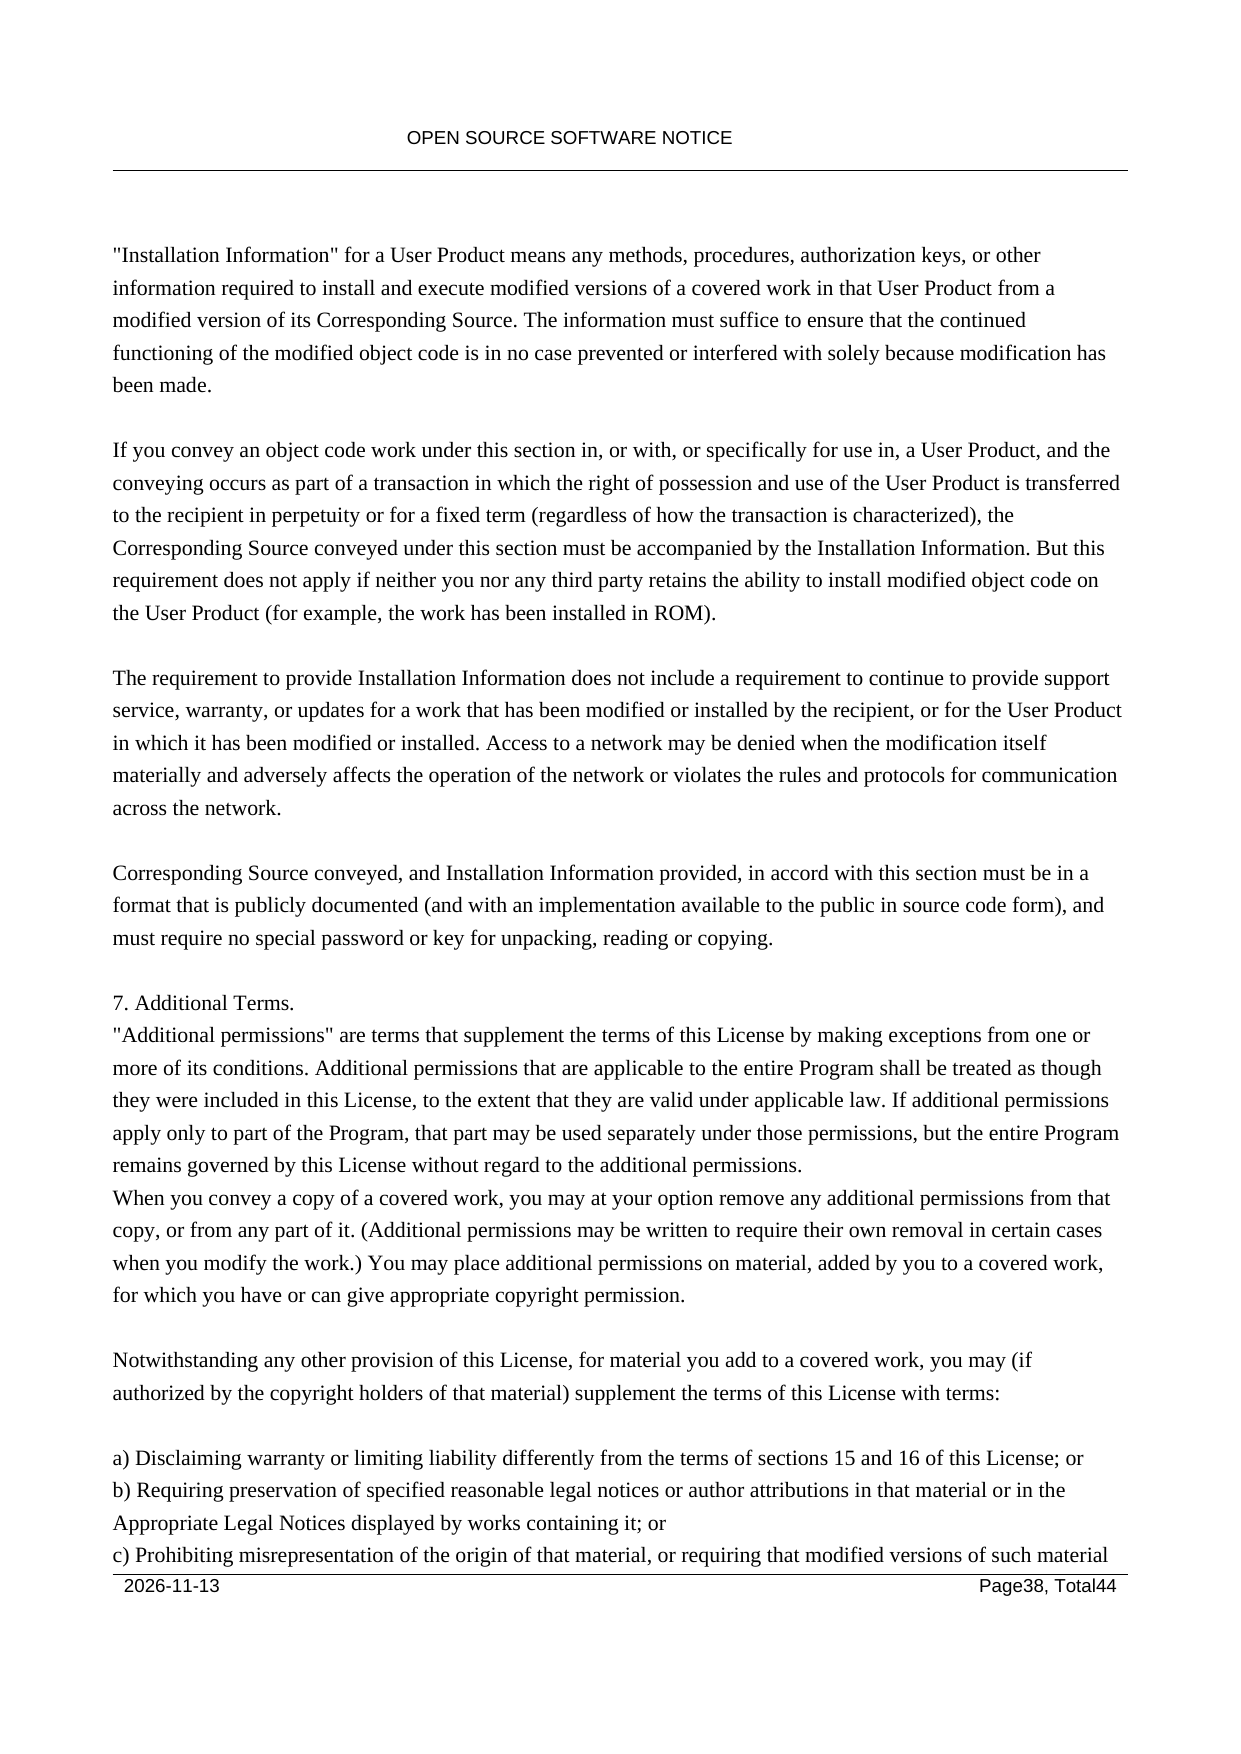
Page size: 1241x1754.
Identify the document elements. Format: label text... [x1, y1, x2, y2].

text "Additional permissions" are terms that supplement the terms of this License by making exceptions from one or more of its conditions. Additional permissions that are applicable to the entire Program shall be treated as though they were included in this License, to the extent that they are valid under applicable law. If additional permissions apply only to part of the Program, that part may be used separately under those permissions, but the entire Program remains governed by this License without regard to the additional permissions. [112, 1019, 1128, 1181]
text The requirement to provide Installation Information does not include a requirement to continue to provide support service, warranty, or updates for a work that has been modified or installed by the recipient, or for the User Product in which it has been modified or installed. Access to a network may be denied when the modification itself materially and adversely affects the operation of the network or violates the rules and protocols for communication across the network. [112, 661, 1128, 824]
text 7. Additional Terms. [112, 986, 1128, 1019]
text "Installation Information" for a User Product means any methods, procedures, authorization keys, or other information required to install and execute modified versions of a covered work in that User Product from a modified version of its Corresponding Source. The information must suffice to ensure that the continued functioning of the modified object code is in no case prevented or interfered with solely because modification has been made. [112, 239, 1128, 401]
text a) Disclaiming warranty or limiting liability differently from the terms of sections 15 and 16 of this License; or [112, 1441, 1128, 1474]
text Notwithstanding any other provision of this License, for material you add to a covered work, you may (if authorized by the copyright holders of that material) supplement the terms of this License with terms: [112, 1344, 1128, 1409]
text b) Requiring preservation of specified reasonable legal notices or author attributions in that material or in the Appropriate Legal Notices displayed by works containing it; or [112, 1474, 1128, 1539]
text When you convey a copy of a covered work, you may at your option remove any additional permissions from that copy, or from any part of it. (Additional permissions may be written to require their own removal in certain cases when you modify the work.) You may place additional permissions on material, added by you to a covered work, for which you have or can give appropriate copyright permission. [112, 1181, 1128, 1311]
text If you convey an object code work under this section in, or with, or specifically for use in, a User Product, and the conveying occurs as part of a transaction in which the right of possession and use of the User Product is transferred to the recipient in perpetuity or for a fixed term (regardless of how the transaction is characterized), the Corresponding Source conveyed under this section must be accompanied by the Installation Information. But this requirement does not apply if neither you nor any third party retains the ability to install modified object code on the User Product (for example, the work has been installed in ROM). [112, 434, 1128, 629]
text Corresponding Source conveyed, and Installation Information provided, in accord with this section must be in a format that is publicly documented (and with an implementation available to the public in source code form), and must require no special password or key for unpacking, reading or copying. [112, 856, 1128, 954]
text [112, 1539, 1128, 1571]
